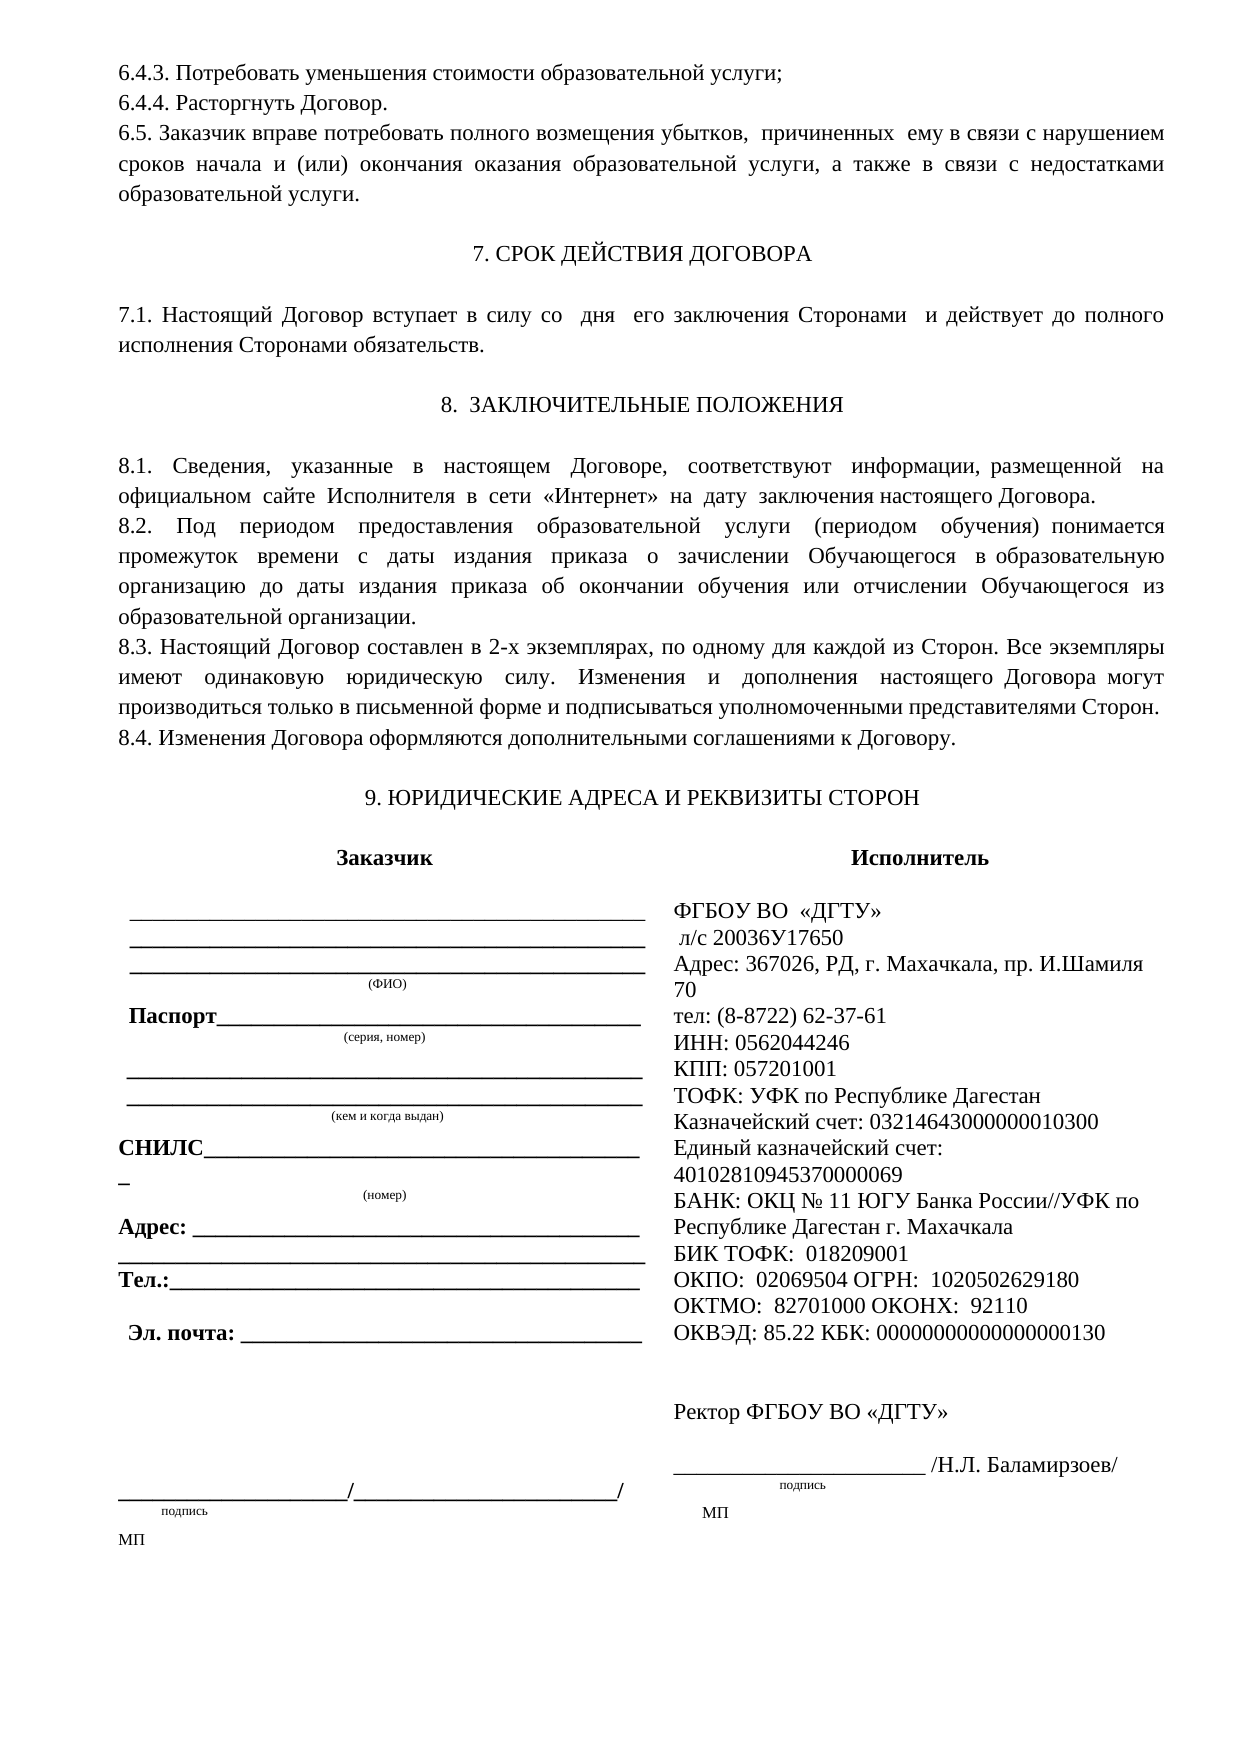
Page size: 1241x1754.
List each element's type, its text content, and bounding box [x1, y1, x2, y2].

text 8.3. Настоящий Договор составлен в 2-х экземплярах, по одному для каждой из Сторон. Все экземпляры имеют одинаковую юридическую силу. Изменения и дополнения настоящего Договора могут производиться только в письменной форме и подписываться уполномоченными представителями Сторон. [118, 633, 1167, 720]
text 8.4. Изменения Договора оформляются дополнительными соглашениями к Договору. [118, 724, 1167, 750]
text 6.5. Заказчик вправе потребовать полного возмещения убытков, причиненных ему в связи с нарушением сроков начала и (или) окончания оказания образовательной услуги, а также в связи с недостатками образовательной услуги. [118, 119, 1167, 206]
text 9. ЮРИДИЧЕСКИЕ АДРЕСА И РЕКВИЗИТЫ СТОРОН [118, 784, 1167, 810]
table_header Исполнитель ФГБОУ ВО «ДГТУ» л/с 20036У17650 Адрес: 367026, РД, г. Махачкала, пр. И.Шамиля 70 тел: (8-8722) 62-37-61 ИНН: 0562044246 КПП: 057201001 ТОФК: УФК по Республике Дагестан Казначейский счет: 03214643000000010300 Единый казначейский счет: 40102810945370000069 БАНК: ОКЦ № 11 ЮГУ Банка России//УФК по Республике Дагестан г. Махачкала БИК ТОФК: 018209001 ОКПО: 02069504 ОГРН: 1020502629180 ОКТМО: 82701000 ОКОНХ: 92110 ОКВЭД: 85.22 КБК: 00000000000000000130 Ректор ФГБОУ ВО «ДГТУ» ______________________ /Н.Л. Баламирзоев/ подпись МП [662, 845, 1178, 1549]
text 7.1. Настоящий Договор вступает в силу со дня его заключения Сторонами и действует до полного исполнения Сторонами обязательств. [118, 301, 1167, 357]
table_header Заказчик _____________________________________________ _____________________________________________ _____________________________________________ (ФИО) Паспорт_____________________________________ (серия, номер) _____________________________________________ _____________________________________________ (кем и когда выдан) СНИЛС_______________________________________ (номер) Адрес: _______________________________________ ______________________________________________ Тел.:_________________________________________ Эл. почта: ___________________________________ ____________________/_______________________/ подпись МП [107, 845, 662, 1549]
text 6.4.3. Потребовать уменьшения стоимости образовательной услуги; [118, 59, 1167, 85]
text 8. ЗАКЛЮЧИТЕЛЬНЫЕ ПОЛОЖЕНИЯ [118, 391, 1167, 418]
text 8.2. Под периодом предоставления образовательной услуги (периодом обучения) понимается промежуток времени с даты издания приказа о зачислении Обучающегося в образовательную организацию до даты издания приказа об окончании обучения или отчислении Обучающегося из образовательной организации. [118, 512, 1167, 629]
text 6.4.4. Расторгнуть Договор. [118, 89, 1167, 116]
text 8.1. Сведения, указанные в настоящем Договоре, соответствуют информации, размещенной на официальном сайте Исполнителя в сети «Интернет» на дату заключения настоящего Договора. [118, 452, 1167, 508]
text 7. СРОК ДЕЙСТВИЯ ДОГОВОРА [118, 240, 1167, 267]
